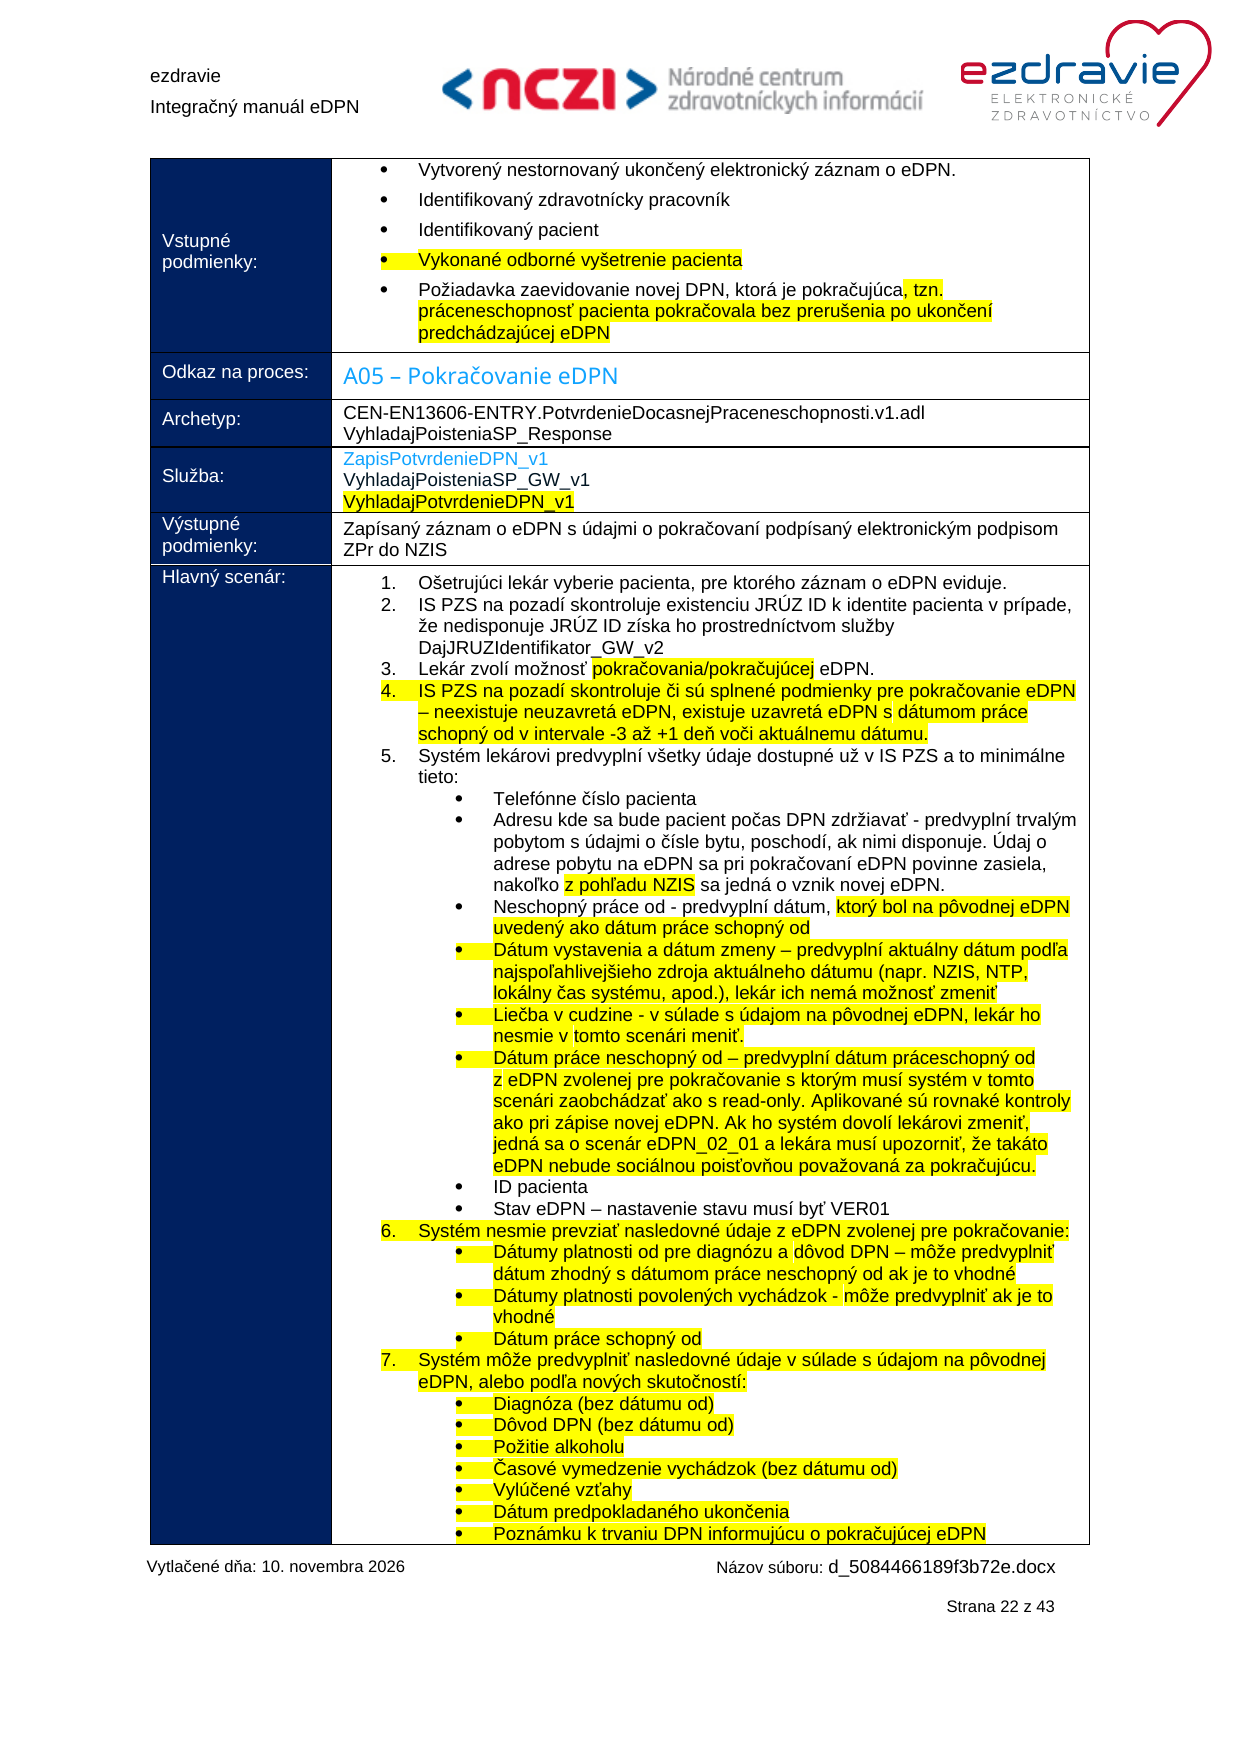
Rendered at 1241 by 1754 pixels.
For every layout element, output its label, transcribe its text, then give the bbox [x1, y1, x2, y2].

picture [442, 67, 924, 114]
table_cell Hlavný scenár: [151, 566, 331, 1544]
table_cell Odkaz na proces: [151, 353, 331, 399]
table_cell Vytvorený nestornovaný ukončený elektronický záznam o eDPN. Identifikovaný zdravotnícky pracovník Identifikovaný pacient Vykonané odborné vyšetrenie pacienta Požiadavka zaevidovanie novej DPN, ktorá je pokračujúca, tzn. práceneschopnosť pacienta pokračovala bez prerušenia po ukončení predchádzajúcej eDPN [332, 159, 1089, 352]
table_cell Služba: [151, 448, 331, 512]
table_cell Archetyp: [151, 400, 331, 446]
picture [961, 20, 1212, 127]
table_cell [332, 566, 1089, 1544]
table_cell CEN-EN13606-ENTRY.PotvrdenieDocasnejPraceneschopnosti.v1.adl VyhladajPoisteniaSP_Response [332, 400, 1089, 446]
table_cell A05 – Pokračovanie eDPN [332, 353, 1089, 399]
table_cell ZapisPotvrdenieDPN_v1 VyhladajPoisteniaSP_GW_v1 VyhladajPotvrdenieDPN_v1 [332, 448, 1089, 512]
table_cell Výstupné podmienky: [151, 513, 331, 564]
table_cell Vstupné podmienky: [151, 159, 331, 352]
table_cell Zapísaný záznam o eDPN s údajmi o pokračovaní podpísaný elektronickým podpisom ZPr do NZIS [332, 513, 1089, 564]
